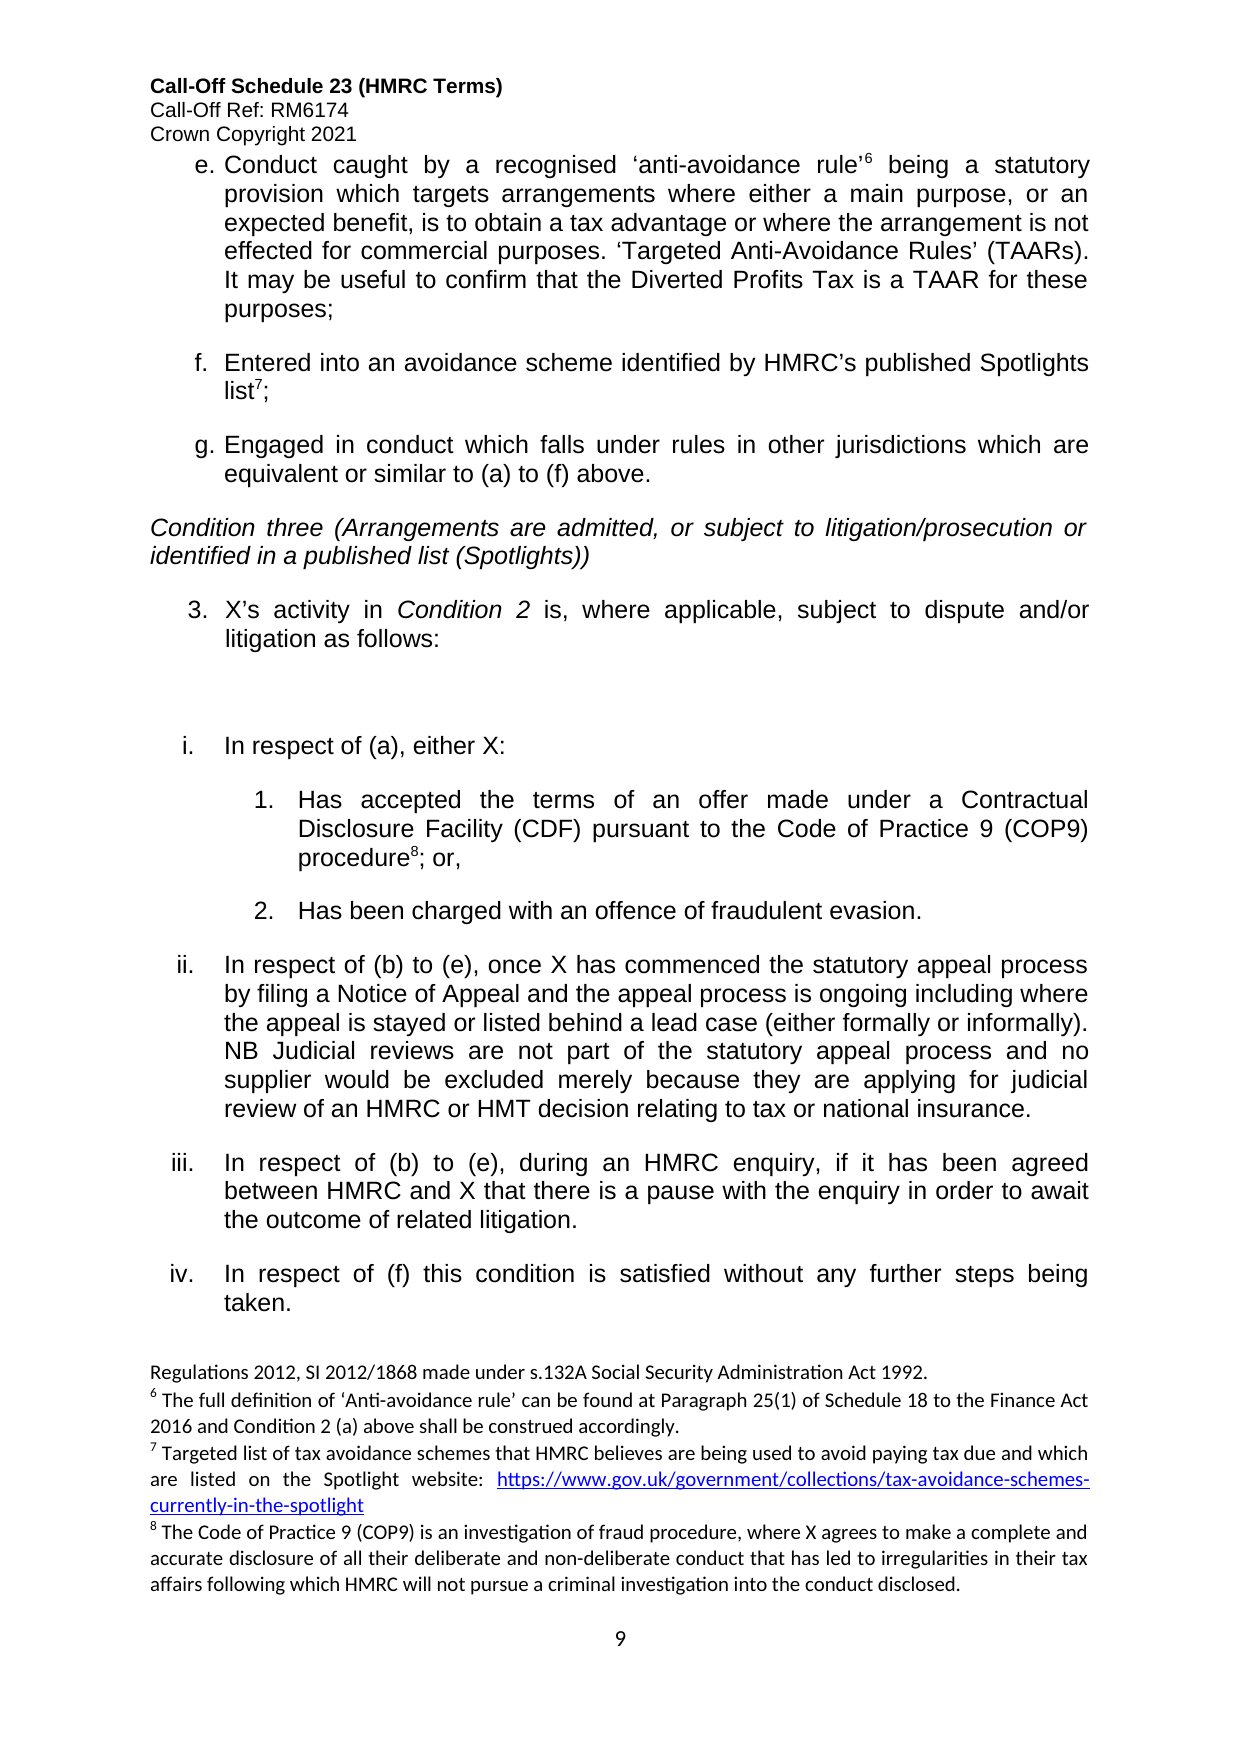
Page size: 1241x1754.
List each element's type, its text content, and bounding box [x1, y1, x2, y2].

list Entered into an avoidance scheme identified by HMRC’s published Spotlights list; [194, 347, 1090, 405]
text Condition three (Arrangements are admitted, or subject to litigation/prosecution or identified in a published list (Spotlights)) [150, 512, 1090, 570]
list In respect of (b) to (e), once X has commenced the statutory appeal process by filing a Notice of Appeal and the appeal process is ongoing including where the appeal is stayed or listed behind a lead case (either formally or informally). NB Judicial reviews are not part of the statutory appeal process and no supplier would be excluded merely because they are applying for judicial review of an HMRC or HMT decision relating to tax or national insurance. [194, 950, 1090, 1122]
list In respect of (b) to (e), during an HMRC enquiry, if it has been agreed between HMRC and X that there is a pause with the enquiry in order to await the outcome of related litigation. [194, 1147, 1090, 1234]
list Has accepted the terms of an offer made under a Contractual Disclosure Facility (CDF) pursuant to the Code of Practice 9 (COP9) procedure; or, [253, 785, 1090, 871]
list Has been charged with an offence of fraudulent evasion. [253, 896, 1090, 925]
list Engaged in conduct which falls under rules in other jurisdictions which are equivalent or similar to (a) to (f) above. [194, 430, 1090, 487]
list In respect of (a), either X: [194, 731, 1090, 760]
list In respect of (f) this condition is satisfied without any further steps being taken. [194, 1259, 1090, 1316]
list Conduct caught by a recognised ‘anti-avoidance rule’ being a statutory provision which targets arrangements where either a main purpose, or an expected benefit, is to obtain a tax advantage or where the arrangement is not effected for commercial purposes. ‘Targeted Anti-Avoidance Rules’ (TAARs). It may be useful to confirm that the Diverted Profits Tax is a TAAR for these purposes; [194, 150, 1090, 322]
list X’s activity in Condition 2 is, where applicable, subject to dispute and/or litigation as follows: [187, 595, 1090, 652]
